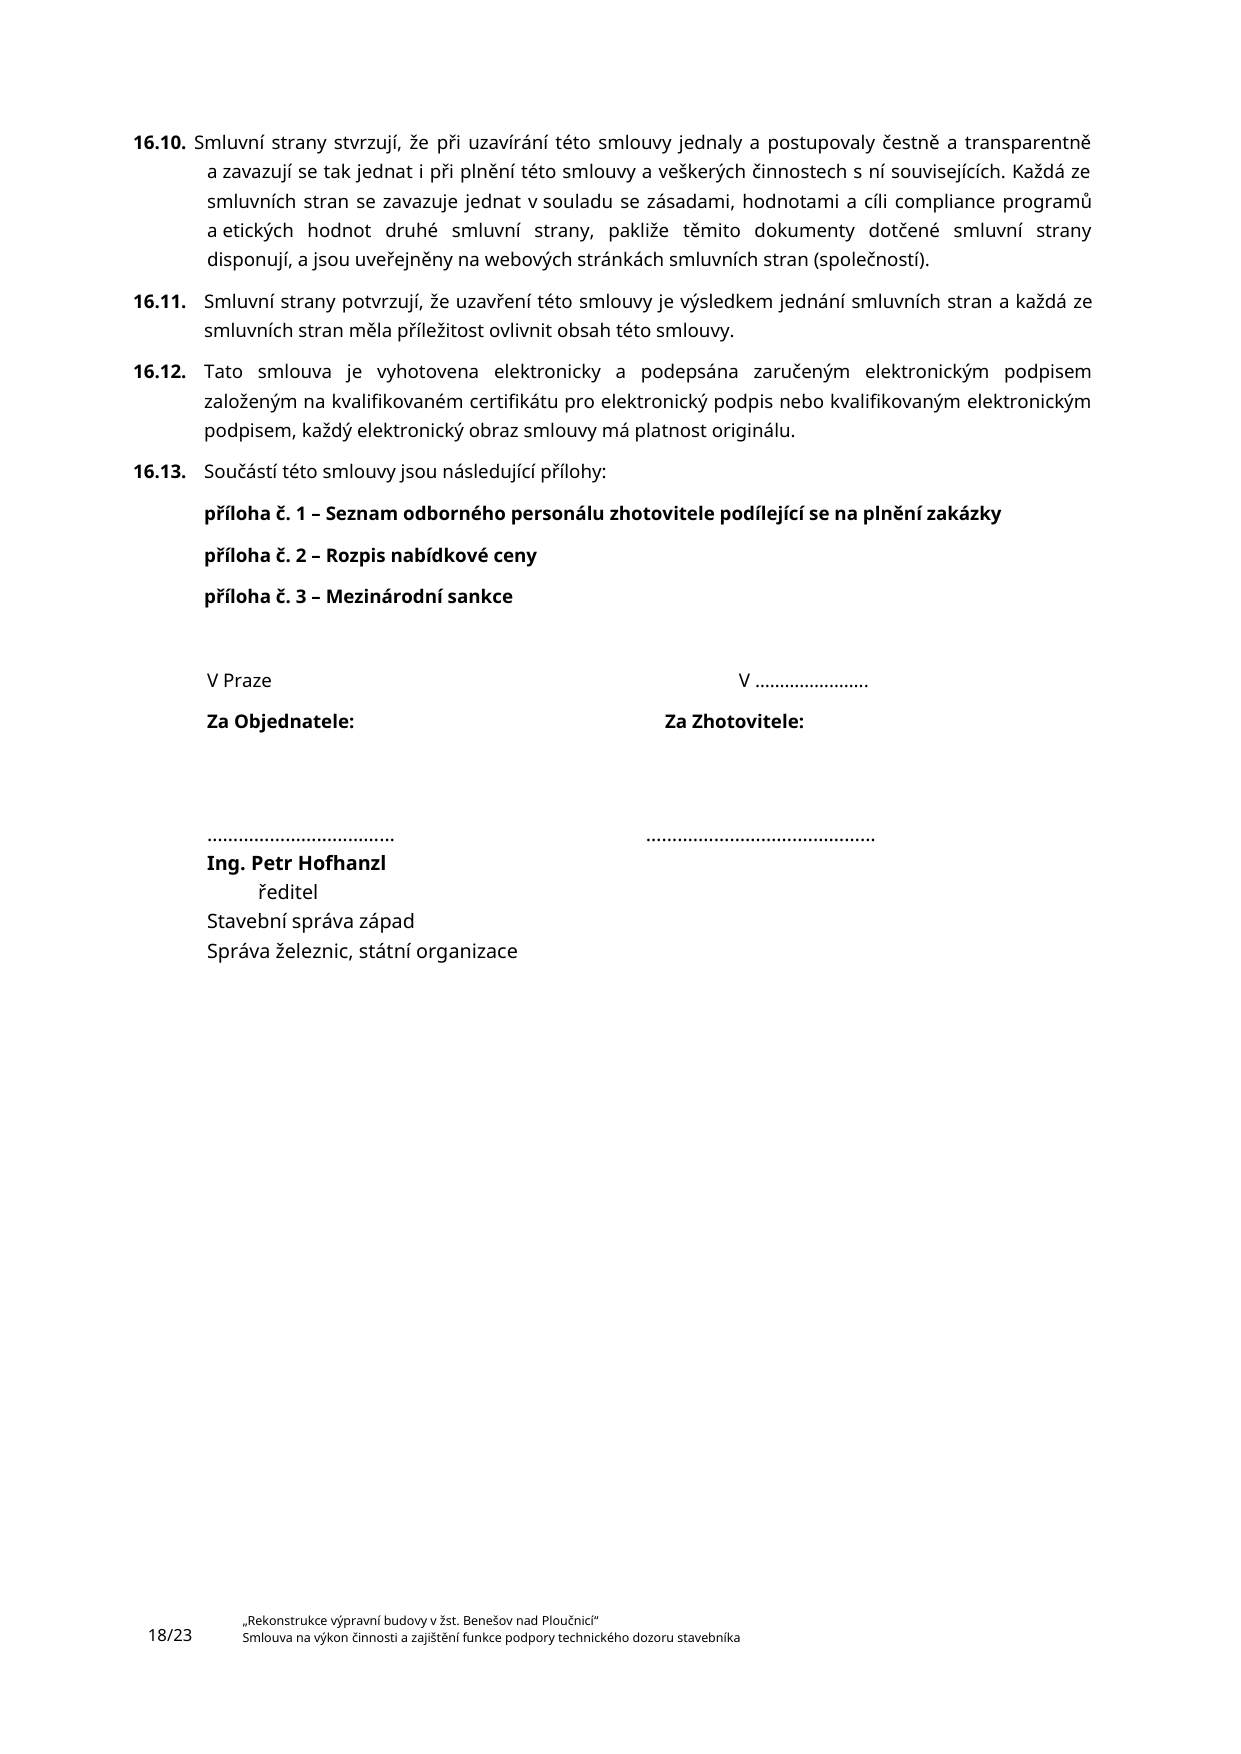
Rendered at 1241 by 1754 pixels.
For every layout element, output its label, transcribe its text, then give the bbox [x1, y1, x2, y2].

text 16.13. Součástí této smlouvy jsou následující přílohy: [133, 456, 1092, 485]
text 16.10. Smluvní strany stvrzují, že při uzavírání této smlouvy jednaly a postupovaly čestně a transparentně a zavazují se tak jednat i při plnění této smlouvy a veškerých činnostech s ní souvisejících. Každá ze smluvních stran se zavazuje jednat v souladu se zásadami, hodnotami a cíli compliance programů a etických hodnot druhé smluvní strany, pakliže těmito dokumenty dotčené smluvní strany disponují, a jsou uveřejněny na webových stránkách smluvních stran (společností). [133, 126, 1092, 272]
text příloha č. 3 – Mezinárodní sankce [148, 581, 1092, 610]
text Stavební správa západ [207, 906, 1092, 935]
text příloha č. 1 – Seznam odborného personálu zhotovitele podílející se na plnění zakázky [148, 497, 1092, 526]
text 16.12. Tato smlouva je vyhotovena elektronicky a podepsána zaručeným elektronickým podpisem založeným na kvalifikovaném certifikátu pro elektronický podpis nebo kvalifikovaným elektronickým podpisem, každý elektronický obraz smlouvy má platnost originálu. [133, 356, 1092, 443]
text Za Objednatele: Za Zhotovitele: [207, 706, 1092, 735]
text ……………………………… ……….……………….…………… [207, 818, 1092, 847]
text Ing. Petr Hofhanzl [207, 847, 1092, 876]
text Správa železnic, státní organizace [207, 935, 1092, 964]
text příloha č. 2 – Rozpis nabídkové ceny [148, 539, 1092, 568]
text 16.11. Smluvní strany potvrzují, že uzavření této smlouvy je výsledkem jednání smluvních stran a každá ze smluvních stran měla příležitost ovlivnit obsah této smlouvy. [133, 285, 1092, 343]
text V Praze V ………………….. [207, 664, 1092, 693]
text ředitel [207, 876, 1092, 906]
